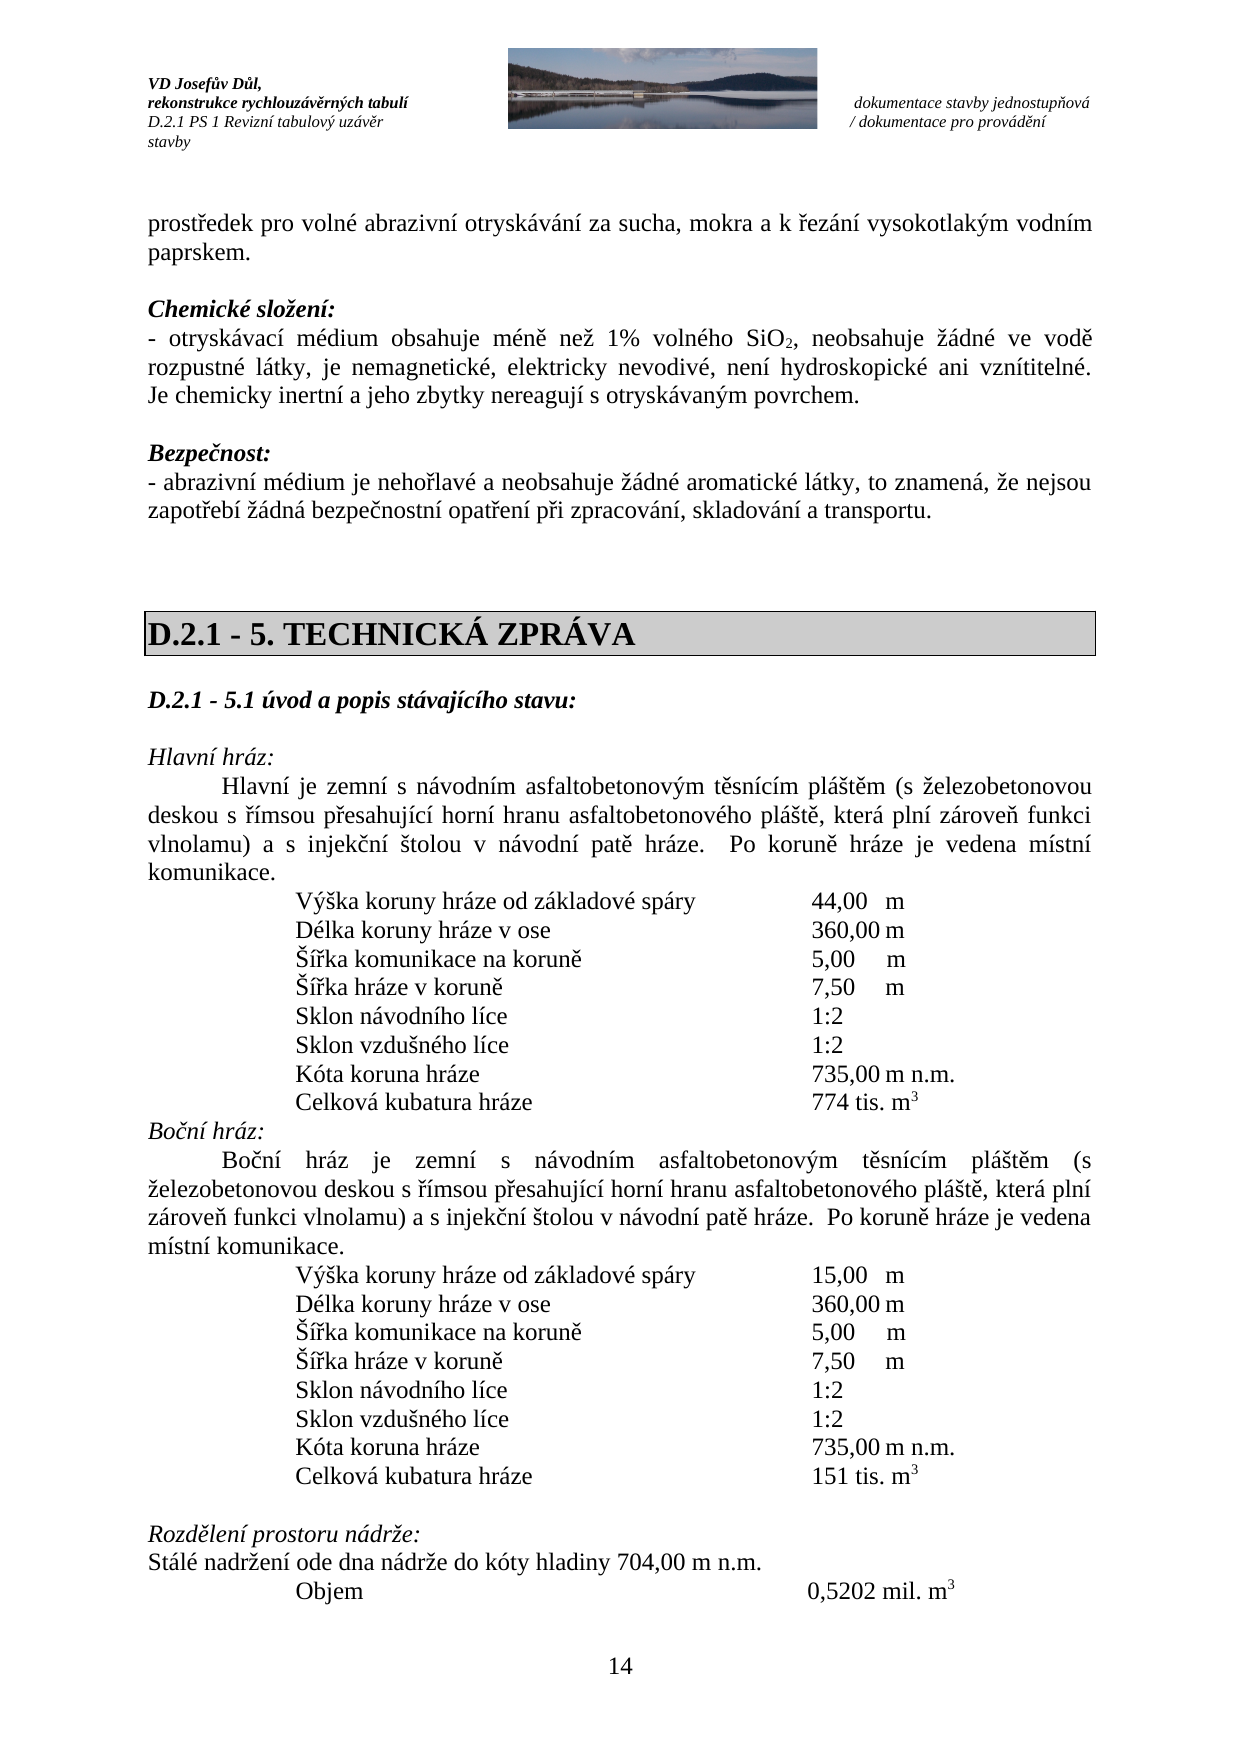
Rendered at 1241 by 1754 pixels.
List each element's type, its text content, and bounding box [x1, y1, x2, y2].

text Chemické složení: [148, 294, 1092, 323]
text Boční hráz: [148, 1116, 1092, 1145]
text Šířka komunikace na koruně 5,00 m [148, 1317, 1092, 1346]
text Sklon návodního líce 1:2 [148, 1001, 1092, 1030]
text Rozdělení prostoru nádrže: [148, 1519, 1092, 1547]
picture [508, 48, 818, 129]
text Délka koruny hráze v ose 360,00 m [148, 915, 1092, 944]
text Šířka hráze v koruně 7,50 m [148, 972, 1092, 1001]
text Šířka hráze v koruně 7,50 m [148, 1346, 1092, 1375]
text Sklon návodního líce 1:2 [148, 1375, 1092, 1404]
text Sklon vzdušného líce 1:2 [148, 1404, 1092, 1432]
text Hlavní hráz: [148, 742, 1092, 771]
text Bezpečnost: [148, 438, 1092, 467]
text Objem 0,5202 mil. m3 [148, 1576, 1092, 1605]
text Boční hráz je zemní s návodním asfaltobetonovým těsnícím pláštěm (s železobetonovou deskou s římsou přesahující horní hranu asfaltobetonového pláště, která plní zároveň funkci vlnolamu) a s injekční štolou v návodní patě hráze. Po koruně hráze je vedena místní komunikace. [148, 1145, 1092, 1260]
text - abrazivní médium je nehořlavé a neobsahuje žádné aromatické látky, to znamená, že nejsou zapotřebí žádná bezpečnostní opatření při zpracování, skladování a transportu. [148, 467, 1092, 524]
text D.2.1 - 5. TECHNICKÁ ZPRÁVA [146, 612, 1095, 655]
text Výška koruny hráze od základové spáry 44,00 m [148, 886, 1092, 915]
text Šířka komunikace na koruně 5,00 m [148, 944, 1092, 972]
text Sklon vzdušného líce 1:2 [148, 1030, 1092, 1059]
text D.2.1 - 5.1 úvod a popis stávajícího stavu: [148, 685, 1092, 714]
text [148, 208, 1092, 266]
text - otryskávací médium obsahuje méně než 1% volného SiO2, neobsahuje žádné ve vodě rozpustné látky, je nemagnetické, elektricky nevodivé, není hydroskopické ani vznítitelné. Je chemicky inertní a jeho zbytky nereagují s otryskávaným povrchem. [148, 323, 1092, 409]
text Hlavní je zemní s návodním asfaltobetonovým těsnícím pláštěm (s železobetonovou deskou s římsou přesahující horní hranu asfaltobetonového pláště, která plní zároveň funkci vlnolamu) a s injekční štolou v návodní patě hráze. Po koruně hráze je vedena místní komunikace. [148, 771, 1092, 886]
text Celková kubatura hráze 774 tis. m3 [148, 1087, 1092, 1116]
text Celková kubatura hráze 151 tis. m3 [148, 1461, 1092, 1490]
text Kóta koruna hráze 735,00 m n.m. [148, 1059, 1092, 1087]
text Délka koruny hráze v ose 360,00 m [148, 1289, 1092, 1317]
text Výška koruny hráze od základové spáry 15,00 m [148, 1260, 1092, 1289]
text Kóta koruna hráze 735,00 m n.m. [148, 1432, 1092, 1461]
text Stálé nadržení ode dna nádrže do kóty hladiny 704,00 m n.m. [148, 1547, 1092, 1576]
